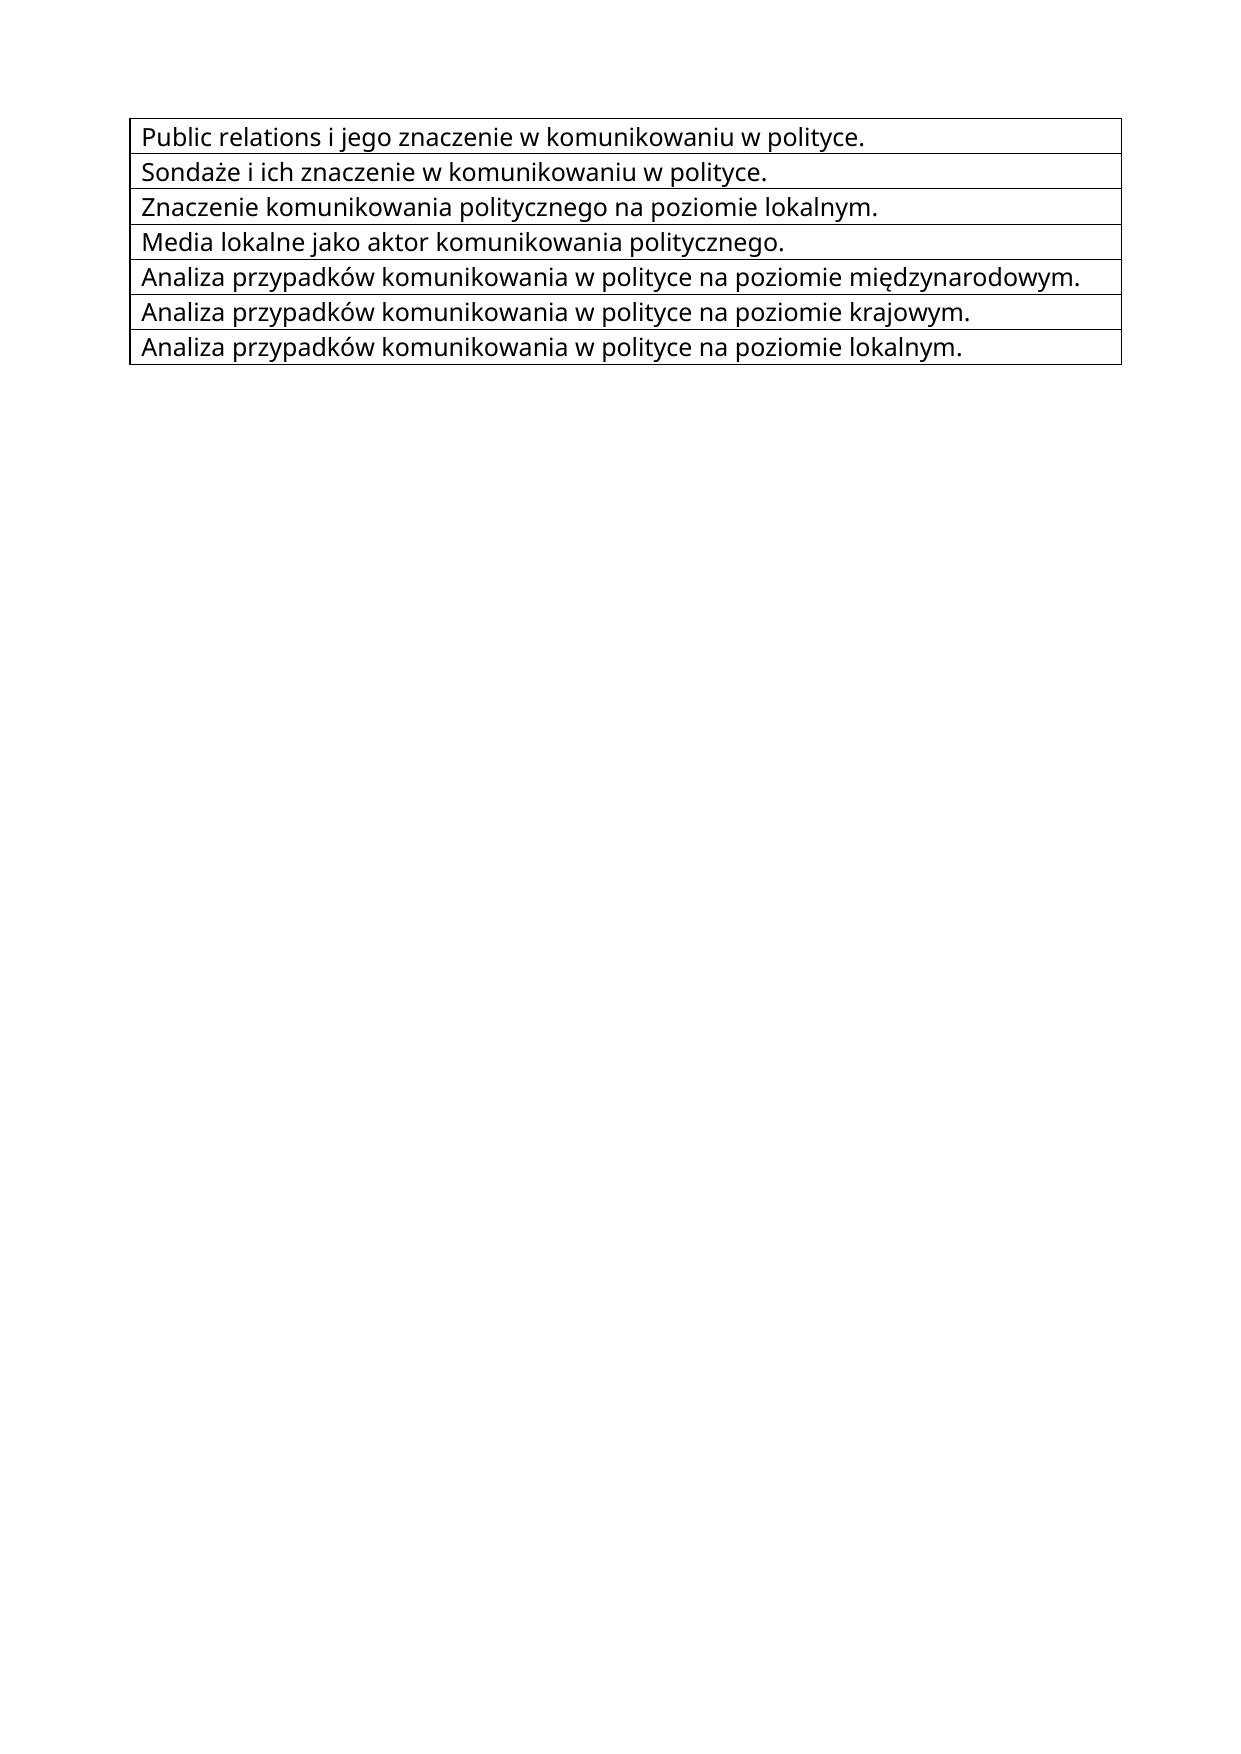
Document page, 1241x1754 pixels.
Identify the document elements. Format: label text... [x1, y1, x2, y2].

table_cell Sondaże i ich znaczenie w komunikowaniu w polityce. [131, 154, 1121, 188]
table_cell Analiza przypadków komunikowania w polityce na poziomie lokalnym. [131, 330, 1121, 364]
table_cell Analiza przypadków komunikowania w polityce na poziomie międzynarodowym. [131, 260, 1121, 294]
table_cell Public relations i jego znaczenie w komunikowaniu w polityce. [131, 119, 1121, 153]
table_cell Analiza przypadków komunikowania w polityce na poziomie krajowym. [131, 295, 1121, 329]
table_cell Media lokalne jako aktor komunikowania politycznego. [131, 225, 1121, 258]
table_cell Znaczenie komunikowania politycznego na poziomie lokalnym. [131, 189, 1121, 223]
